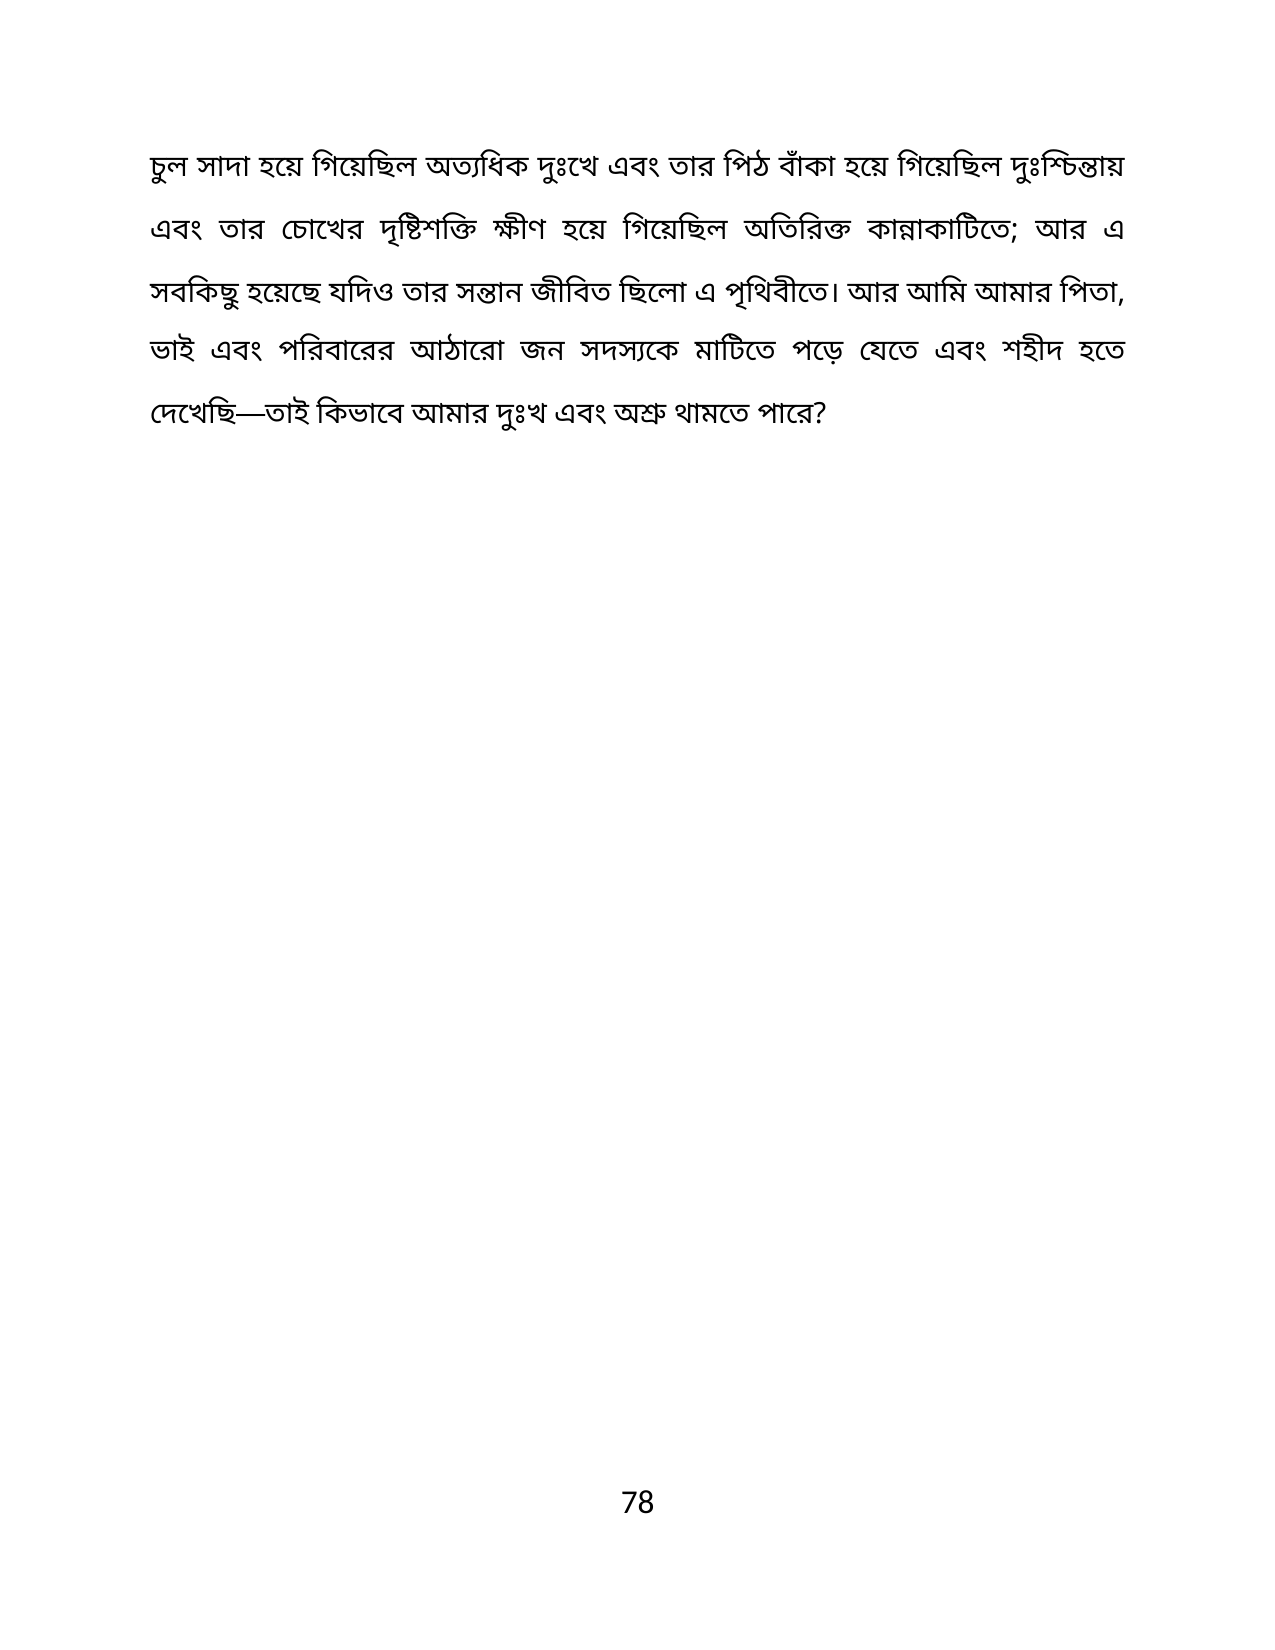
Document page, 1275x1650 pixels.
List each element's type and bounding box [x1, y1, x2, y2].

text [150, 150, 1125, 435]
